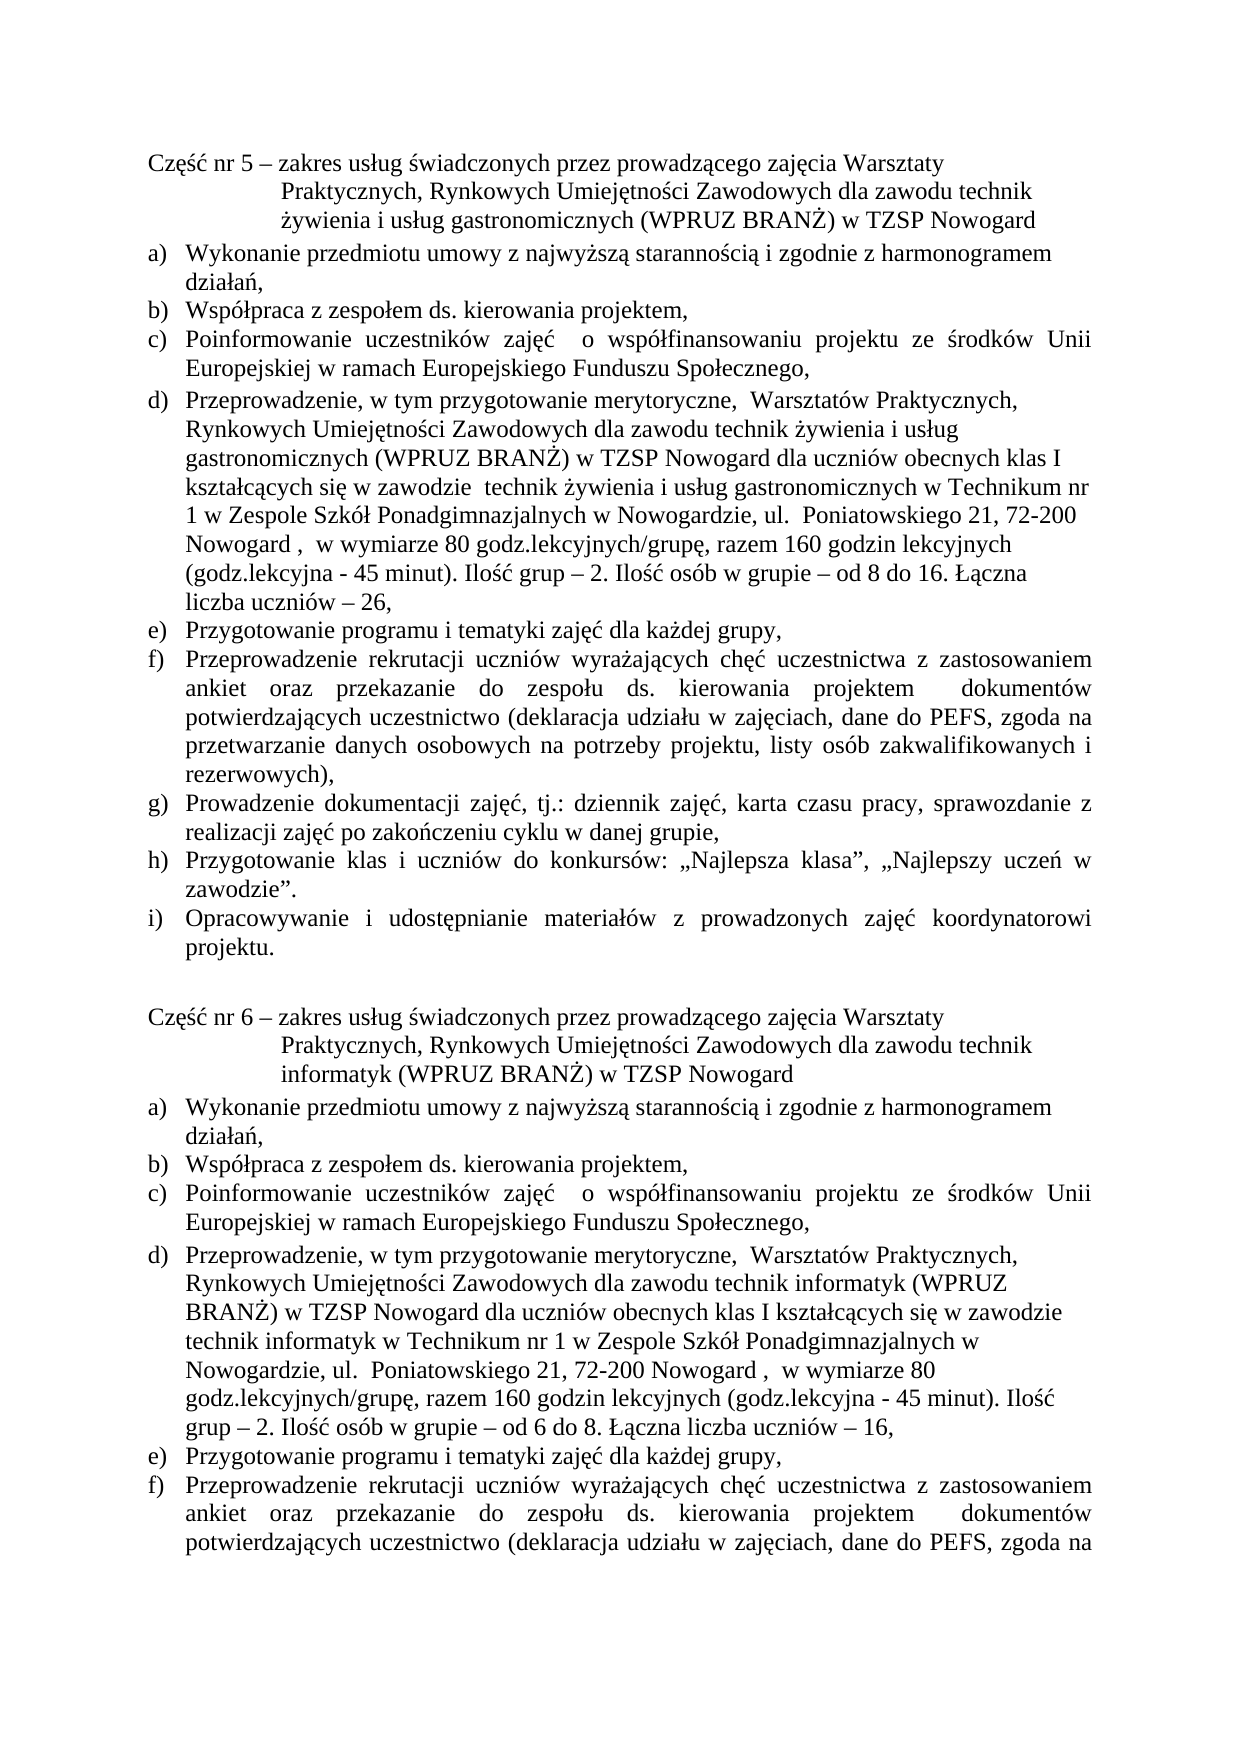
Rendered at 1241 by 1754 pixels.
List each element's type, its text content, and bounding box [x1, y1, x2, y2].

list Wykonanie przedmiotu umowy z najwyższą starannością i zgodnie z harmonogramem działań, [148, 238, 1093, 295]
list Przeprowadzenie, w tym przygotowanie merytoryczne, Warsztatów Praktycznych, Rynkowych Umiejętności Zawodowych dla zawodu technik informatyk (WPRUZ BRANŻ) w TZSP Nowogard dla uczniów obecnych klas I kształcących się w zawodzie technik informatyk w Technikum nr 1 w Zespole Szkół Ponadgimnazjalnych w Nowogardzie, ul. Poniatowskiego 21, 72-200 Nowogard , w wymiarze 80 godz.lekcyjnych/grupę, razem 160 godzin lekcyjnych (godz.lekcyjna - 45 minut). Ilość grup – 2. Ilość osób w grupie – od 6 do 8. Łączna liczba uczniów – 16, [148, 1240, 1093, 1441]
list Współpraca z zespołem ds. kierowania projektem, [148, 295, 1093, 324]
text Część nr 6 – zakres usług świadczonych przez prowadzącego zajęcia Warsztaty Praktycznych, Rynkowych Umiejętności Zawodowych dla zawodu technik informatyk (WPRUZ BRANŻ) w TZSP Nowogard [148, 1002, 1093, 1088]
list Przygotowanie klas i uczniów do konkursów: „Najlepsza klasa”, „Najlepszy uczeń w zawodzie”. [148, 846, 1093, 903]
list Opracowywanie i udostępnianie materiałów z prowadzonych zajęć koordynatorowi projektu. [148, 903, 1093, 961]
list Wykonanie przedmiotu umowy z najwyższą starannością i zgodnie z harmonogramem działań, [148, 1092, 1093, 1149]
list Prowadzenie dokumentacji zajęć, tj.: dziennik zajęć, karta czasu pracy, sprawozdanie z realizacji zajęć po zakończeniu cyklu w danej grupie, [148, 788, 1093, 846]
list Przeprowadzenie, w tym przygotowanie merytoryczne, Warsztatów Praktycznych, Rynkowych Umiejętności Zawodowych dla zawodu technik żywienia i usług gastronomicznych (WPRUZ BRANŻ) w TZSP Nowogard dla uczniów obecnych klas I kształcących się w zawodzie technik żywienia i usług gastronomicznych w Technikum nr 1 w Zespole Szkół Ponadgimnazjalnych w Nowogardzie, ul. Poniatowskiego 21, 72-200 Nowogard , w wymiarze 80 godz.lekcyjnych/grupę, razem 160 godzin lekcyjnych (godz.lekcyjna - 45 minut). Ilość grup – 2. Ilość osób w grupie – od 8 do 16. Łączna liczba uczniów – 26, [148, 386, 1093, 616]
list Przygotowanie programu i tematyki zajęć dla każdej grupy, [148, 1441, 1093, 1470]
list Poinformowanie uczestników zajęć o współfinansowaniu projektu ze środków Unii Europejskiej w ramach Europejskiego Funduszu Społecznego, [148, 1178, 1093, 1236]
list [148, 1470, 1093, 1556]
list Przygotowanie programu i tematyki zajęć dla każdej grupy, [148, 616, 1093, 644]
list Współpraca z zespołem ds. kierowania projektem, [148, 1149, 1093, 1178]
text Część nr 5 – zakres usług świadczonych przez prowadzącego zajęcia Warsztaty Praktycznych, Rynkowych Umiejętności Zawodowych dla zawodu technik żywienia i usług gastronomicznych (WPRUZ BRANŻ) w TZSP Nowogard [148, 148, 1093, 234]
list Poinformowanie uczestników zajęć o współfinansowaniu projektu ze środków Unii Europejskiej w ramach Europejskiego Funduszu Społecznego, [148, 324, 1093, 382]
